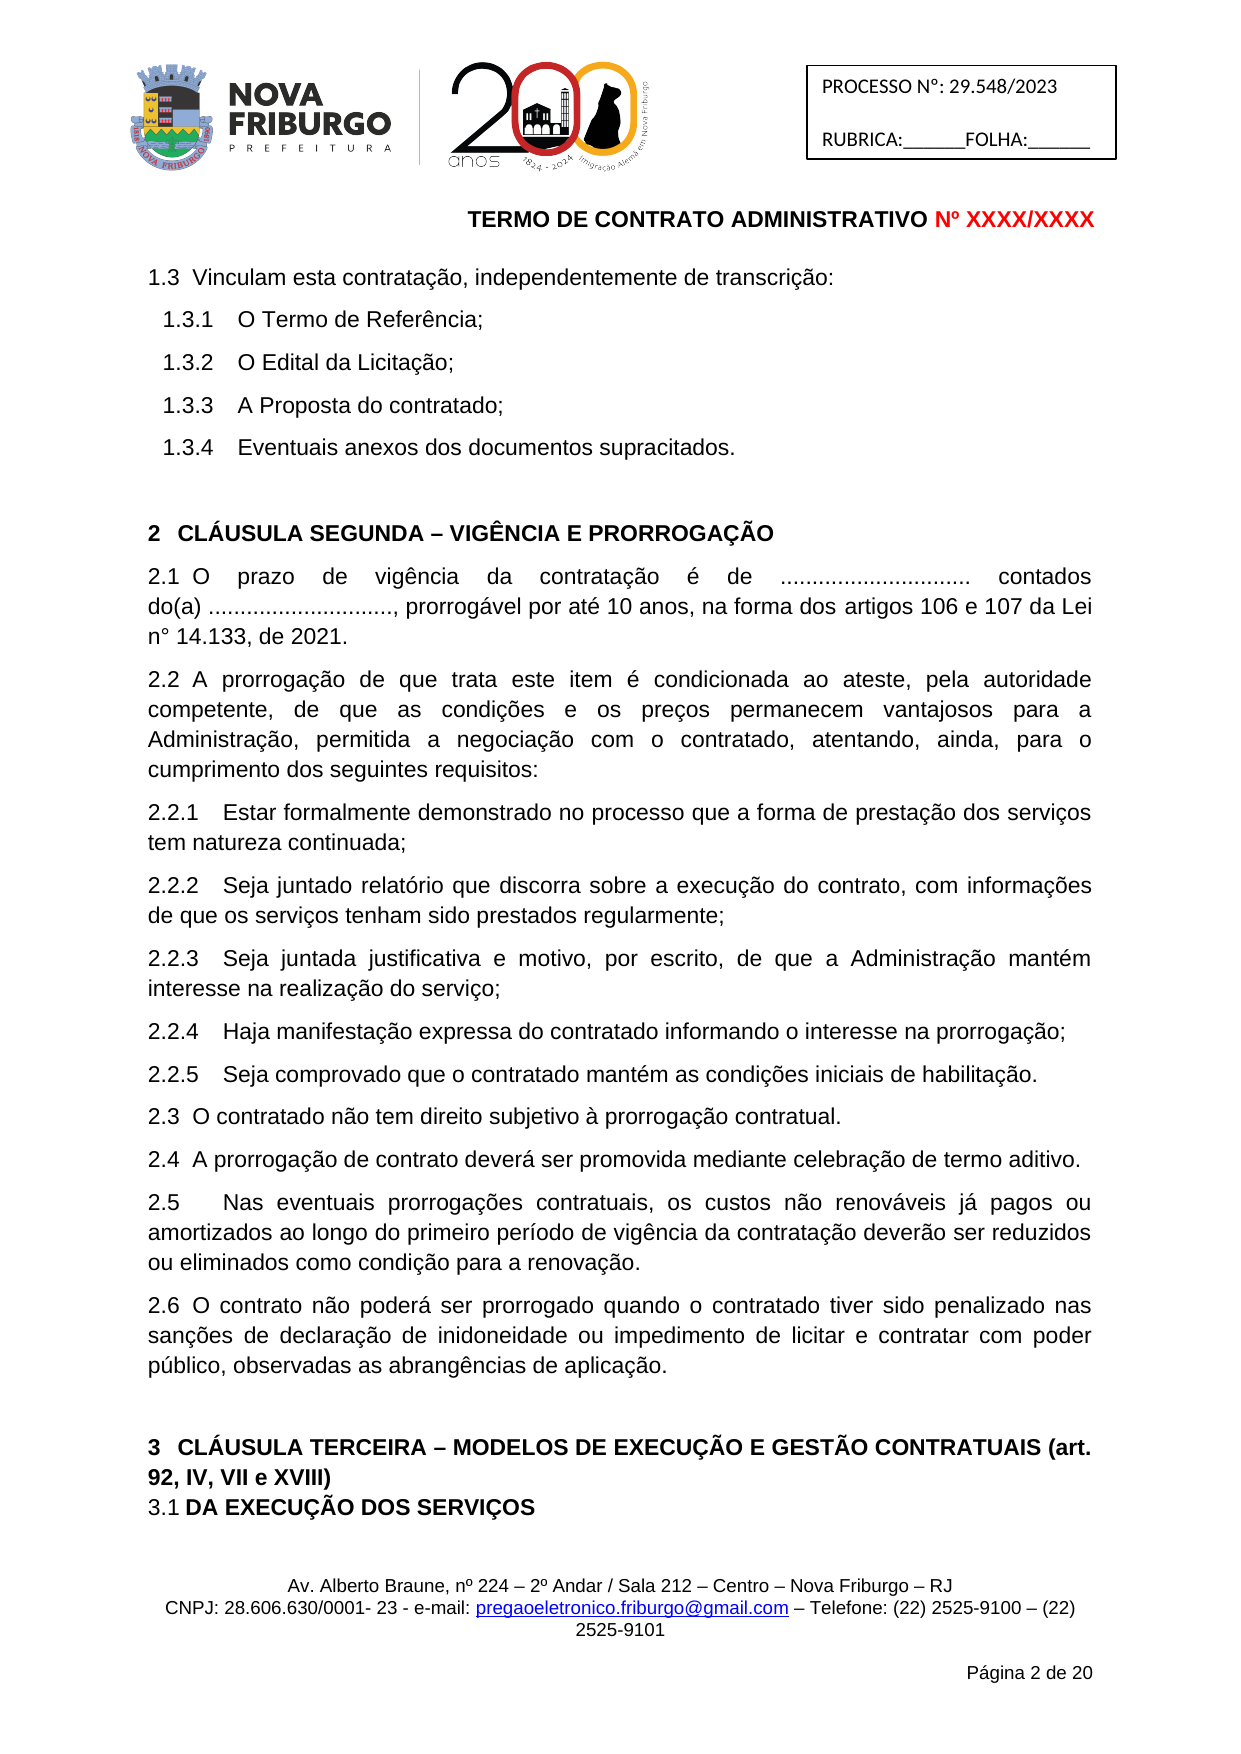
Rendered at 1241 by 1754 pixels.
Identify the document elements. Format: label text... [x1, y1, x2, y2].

list DA EXECUÇÃO DOS SERVIÇOS [148, 1494, 1092, 1521]
list O contratado não tem direito subjetivo à prorrogação contratual. [148, 1103, 1092, 1129]
list A prorrogação de que trata este item é condicionada ao ateste, pela autoridade competente, de que as condições e os preços permanecem vantajosos para a Administração, permitida a negociação com o contratado, atentando, ainda, para o cumprimento dos seguintes requisitos: [148, 666, 1092, 783]
list Haja manifestação expressa do contratado informando o interesse na prorrogação; [148, 1018, 1092, 1044]
list O contrato não poderá ser prorrogado quando o contratado tiver sido penalizado nas sanções de declaração de inidoneidade ou impedimento de licitar e contratar com poder público, observadas as abrangências de aplicação. [148, 1292, 1092, 1378]
list A prorrogação de contrato deverá ser promovida mediante celebração de termo aditivo. [148, 1146, 1092, 1172]
list CLÁUSULA TERCEIRA – MODELOS DE EXECUÇÃO E GESTÃO CONTRATUAIS (art. 92, IV, VII e XVIII) [148, 1434, 1092, 1490]
list Eventuais anexos dos documentos supracitados. [162, 434, 1092, 461]
list Estar formalmente demonstrado no processo que a forma de prestação dos serviços tem natureza continuada; [148, 799, 1092, 856]
list Seja juntado relatório que discorra sobre a execução do contrato, com informações de que os serviços tenham sido prestados regularmente; [148, 872, 1092, 928]
list Nas eventuais prorrogações contratuais, os custos não renováveis já pagos ou amortizados ao longo do primeiro período de vigência da contratação deverão ser reduzidos ou eliminados como condição para a renovação. [148, 1189, 1092, 1275]
list O prazo de vigência da contratação é de .............................. contados do(a) ............................., prorrogável por até 10 anos, na forma dos artigos 106 e 107 da Lei n° 14.133, de 2021. [148, 563, 1092, 649]
list O Edital da Licitação; [162, 349, 1092, 375]
list CLÁUSULA SEGUNDA – VIGÊNCIA E PRORROGAÇÃO [148, 520, 1092, 546]
list O Termo de Referência; [162, 306, 1092, 333]
list Seja comprovado que o contratado mantém as condições iniciais de habilitação. [148, 1061, 1092, 1087]
list Vinculam esta contratação, independentemente de transcrição: [148, 263, 1092, 290]
list Seja juntada justificativa e motivo, por escrito, de que a Administração mantém interesse na realização do serviço; [148, 945, 1092, 1001]
picture [103, 29, 681, 200]
list A Proposta do contratado; [162, 392, 1092, 418]
